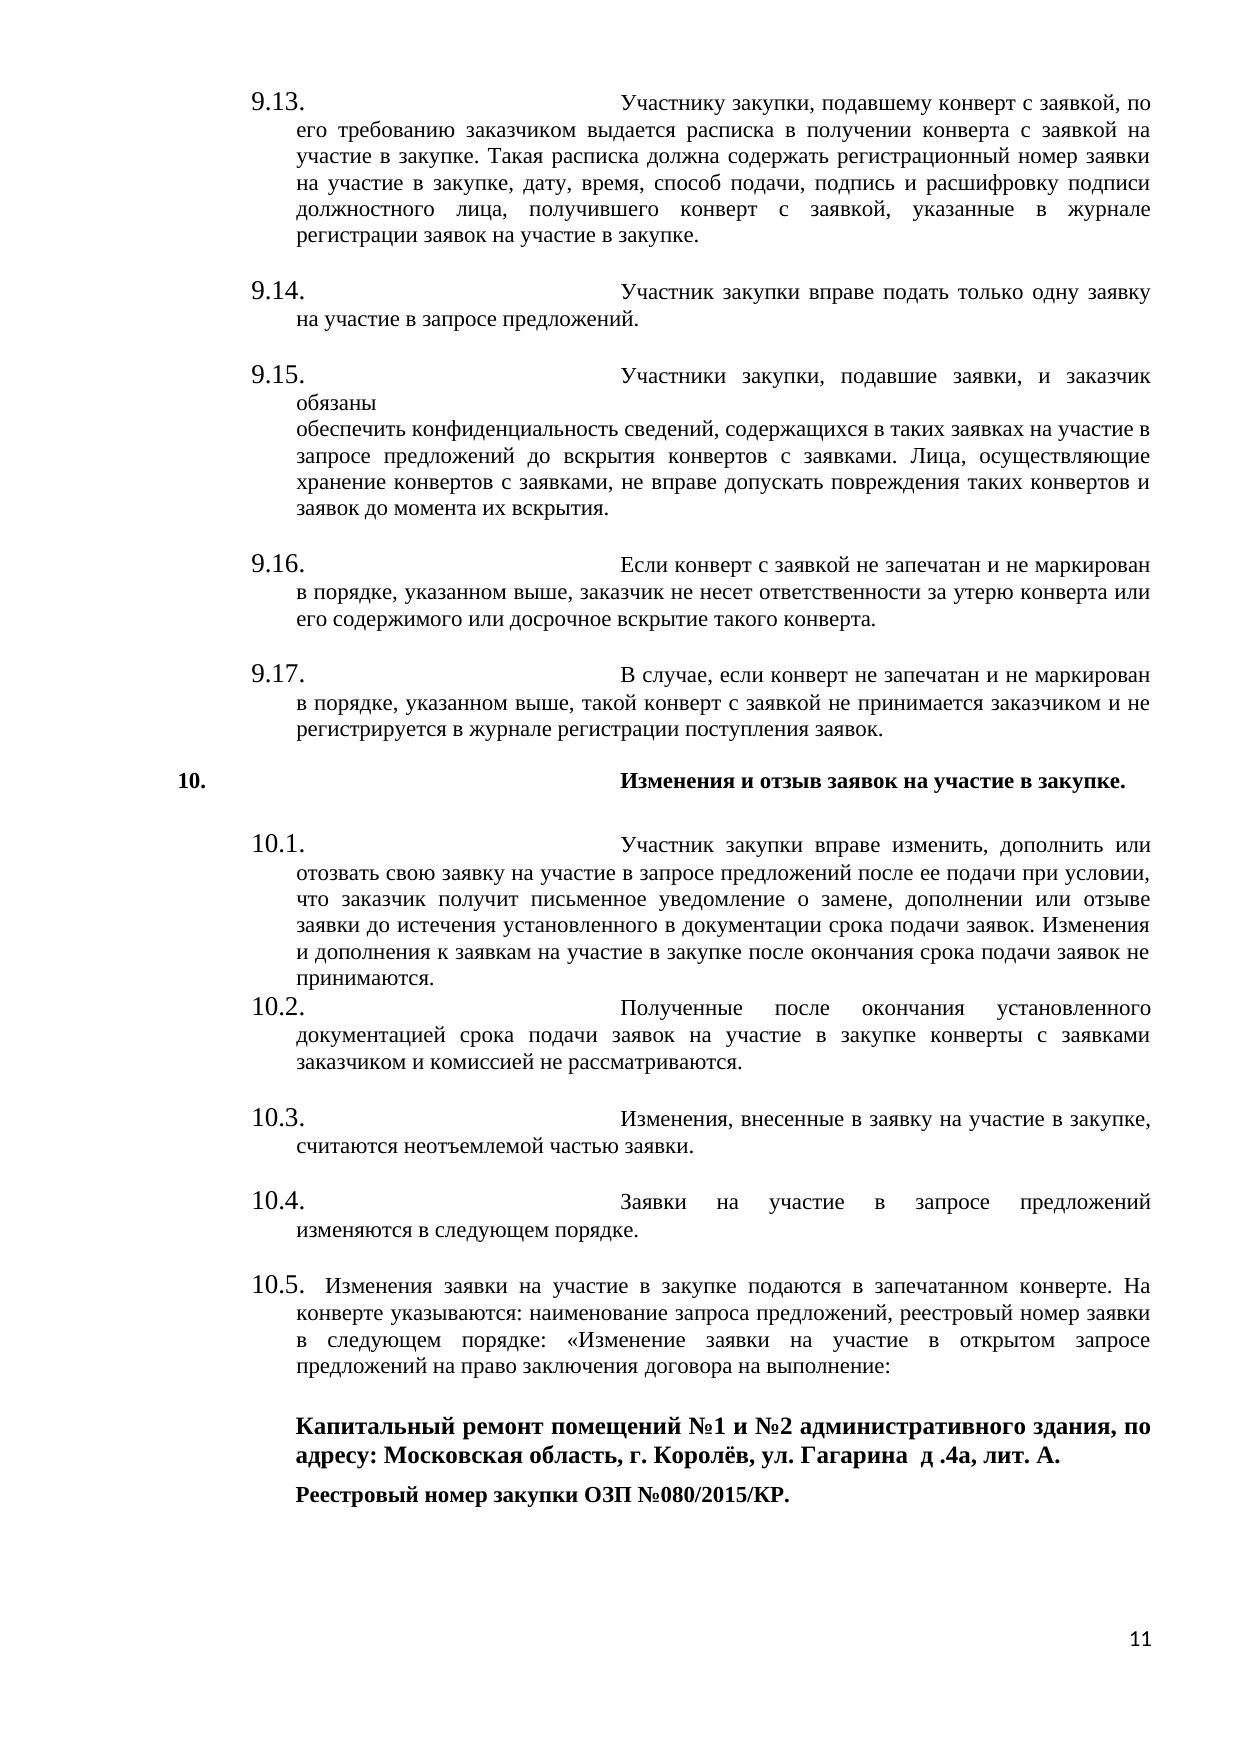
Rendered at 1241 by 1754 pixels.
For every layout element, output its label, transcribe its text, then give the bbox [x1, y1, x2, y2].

list Полученные после окончания установленного документацией срока подачи заявок на участие в закупке конверты с заявками заказчиком и комиссией не рассматриваются. [251, 990, 1152, 1074]
text Реестровый номер закупки ОЗП №080/2015/КР. [295, 1481, 1152, 1507]
list Заявки на участие в запросе предложений изменяются в следующем порядке. [251, 1184, 1152, 1242]
list Участник закупки вправе изменить, дополнить или отозвать свою заявку на участие в запросе предложений после ее подачи при условии, что заказчик получит письменное уведомление о замене, дополнении или отзыве заявки до истечения установленного в документации срока подачи заявок. Изменения и дополнения к заявкам на участие в закупке после окончания срока подачи заявок не принимаются. [251, 827, 1152, 990]
list Участник закупки вправе подать только одну заявку на участие в запросе предложений. [251, 274, 1152, 332]
text Капитальный ремонт помещений №1 и №2 административного здания, по адресу: Московская область, г. Королёв, ул. Гагарина д .4а, лит. А. [295, 1411, 1152, 1469]
list Изменения, внесенные в заявку на участие в закупке, считаются неотъемлемой частью заявки. [251, 1101, 1152, 1158]
list Если конверт с заявкой не запечатан и не маркирован в порядке, указанном выше, заказчик не несет ответственности за утерю конверта или его содержимого или досрочное вскрытие такого конверта. [251, 547, 1152, 631]
list Участники закупки, подавшие заявки, и заказчик обязаны обеспечить конфиденциальность сведений, содержащихся в таких заявках на участие в запросе предложений до вскрытия конвертов с заявками. Лица, осуществляющие хранение конвертов с заявками, не вправе допускать повреждения таких конвертов и заявок до момента их вскрытия. [251, 358, 1152, 521]
list Участнику закупки, подавшему конверт с заявкой, по его требованию заказчиком выдается расписка в получении конверта с заявкой на участие в закупке. Такая расписка должна содержать регистрационный номер заявки на участие в закупке, дату, время, способ подачи, подпись и расшифровку подписи должностного лица, получившего конверт с заявкой, указанные в журнале регистрации заявок на участие в закупке. [251, 85, 1152, 248]
list Изменения заявки на участие в закупке подаются в запечатанном конверте. На конверте указываются: наименование запроса предложений, реестровый номер заявки в следующем порядке: «Изменение заявки на участие в открытом запросе предложений на право заключения договора на выполнение: [251, 1268, 1152, 1378]
list Изменения и отзыв заявок на участие в закупке. [177, 768, 1152, 794]
list В случае, если конверт не запечатан и не маркирован в порядке, указанном выше, такой конверт с заявкой не принимается заказчиком и не регистрируется в журнале регистрации поступления заявок. [251, 657, 1152, 741]
